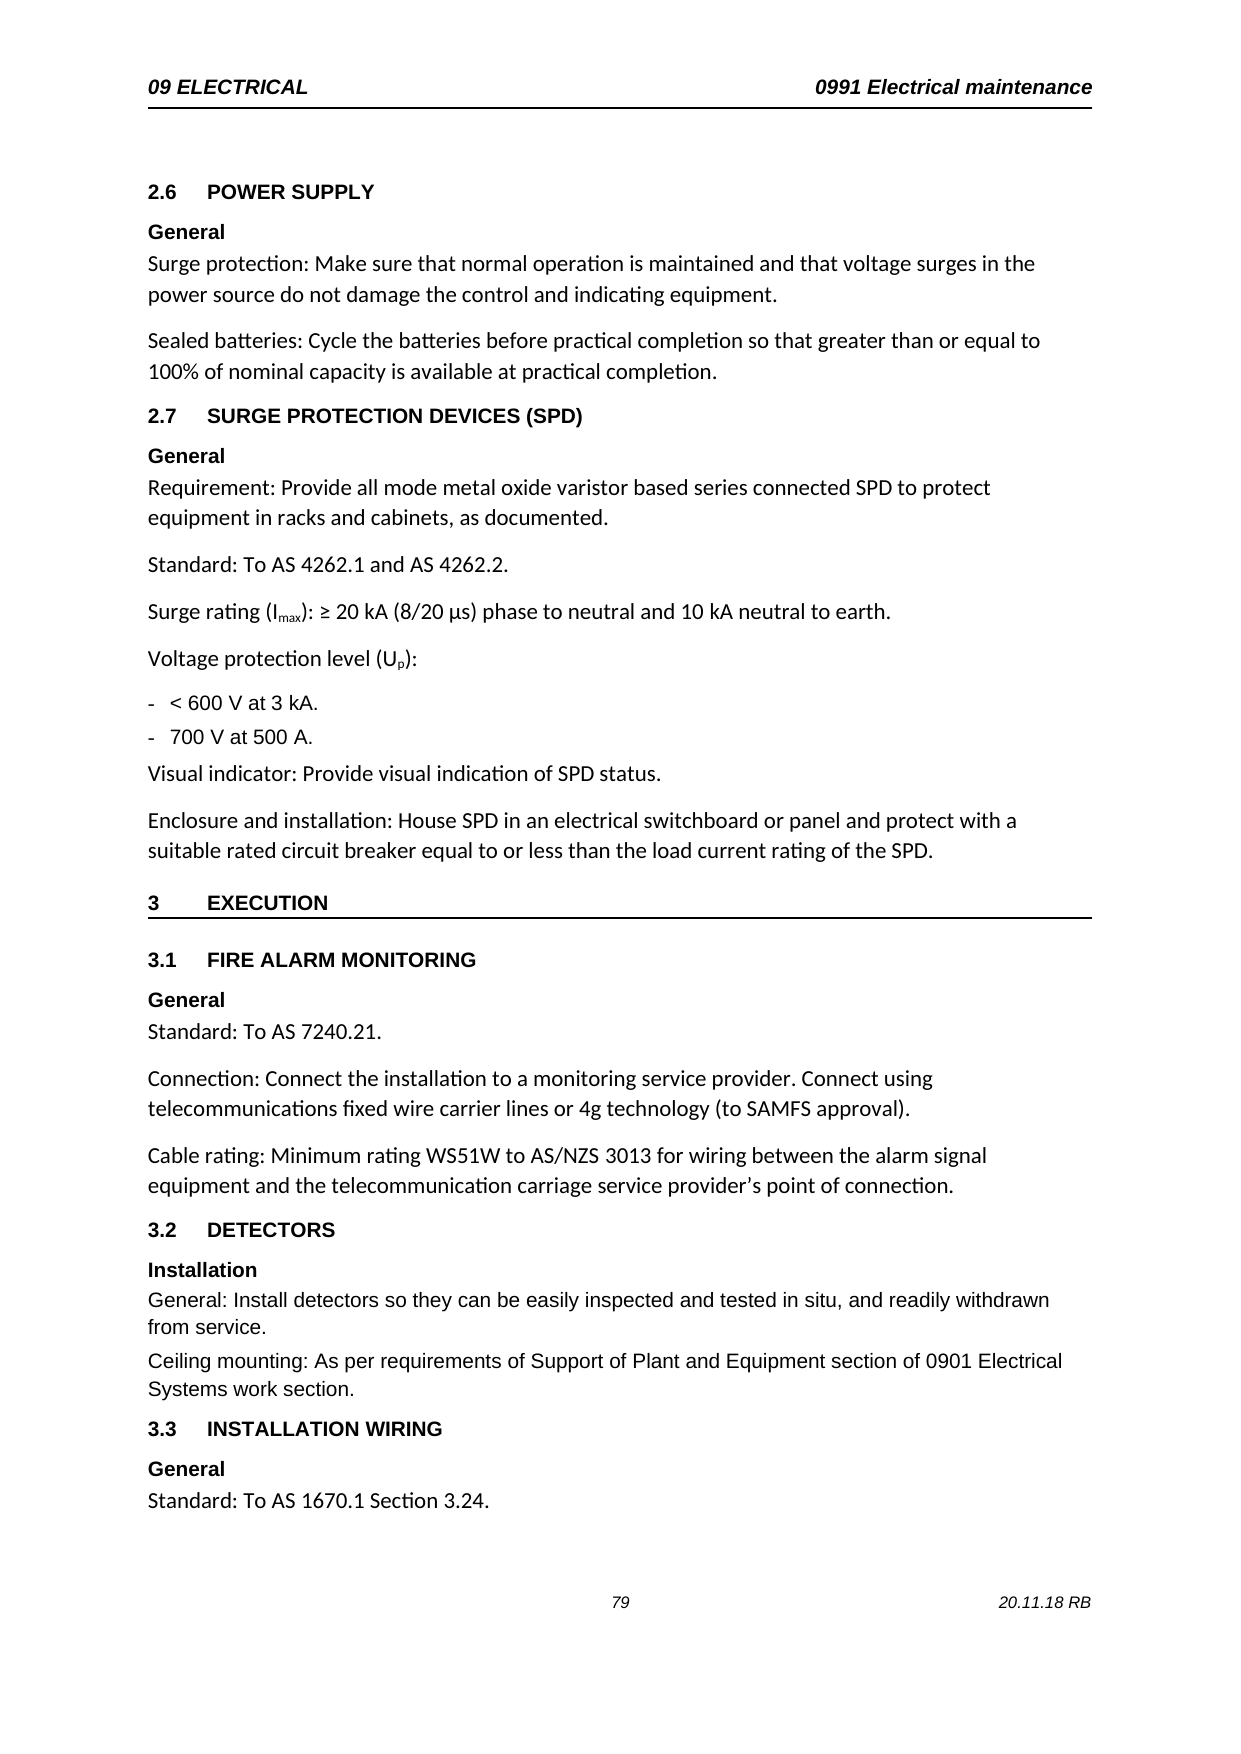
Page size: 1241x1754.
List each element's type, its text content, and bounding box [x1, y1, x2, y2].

subtitle Installation [148, 1258, 1092, 1282]
text Connection: Connect the installation to a monitoring service provider. Connect using telecommunications fixed wire carrier lines or 4g technology (to SAMFS approval). [148, 1064, 1092, 1122]
subtitle Surge protection devices (SPD) [148, 404, 1092, 428]
subtitle General [148, 1456, 1092, 1480]
text Enclosure and installation: House SPD in an electrical switchboard or panel and protect with a suitable rated circuit breaker equal to or less than the load current rating of the SPD. [148, 806, 1092, 864]
subtitle General [148, 220, 1092, 244]
text Standard: To AS 7240.21. [148, 1017, 1092, 1045]
text Standard: To AS 1670.1 Section 3.24. [148, 1486, 1092, 1514]
text Surge protection: Make sure that normal operation is maintained and that voltage surges in the power source do not damage the control and indicating equipment. [148, 249, 1092, 308]
text < 600 V at 3 kA. [148, 691, 1092, 715]
subtitle Detectors [148, 1218, 1092, 1242]
text Sealed batteries: Cycle the batteries before practical completion so that greater than or equal to 100% of nominal capacity is available at practical completion. [148, 327, 1092, 385]
text Requirement: Provide all mode metal oxide varistor based series connected SPD to protect equipment in racks and cabinets, as documented. [148, 473, 1092, 532]
text Surge rating (Imax): ≥ 20 kA (8/20 µs) phase to neutral and 10 kA neutral to earth. [148, 597, 1092, 625]
subtitle General [148, 987, 1092, 1011]
subtitle Power supply [148, 180, 1092, 204]
text Visual indicator: Provide visual indication of SPD status. [148, 759, 1092, 787]
subtitle Installation wiring [148, 1416, 1092, 1440]
text Cable rating: Minimum rating WS51W to AS/NZS 3013 for wiring between the alarm signal equipment and the telecommunication carriage service provider’s point of connection. [148, 1141, 1092, 1199]
list General: Install detectors so they can be easily inspected and tested in situ, and readily withdrawn from service. [148, 1288, 1092, 1339]
subtitle General [148, 444, 1092, 468]
text 700 V at 500 A. [148, 725, 1092, 749]
subtitle Execution [148, 891, 1092, 917]
subtitle Fire alarm monitoring [148, 947, 1092, 971]
list Ceiling mounting: As per requirements of Support of Plant and Equipment section of 0901 Electrical Systems work section. [148, 1349, 1092, 1400]
text Voltage protection level (Up): [148, 644, 1092, 672]
text Standard: To AS 4262.1 and AS 4262.2. [148, 550, 1092, 578]
